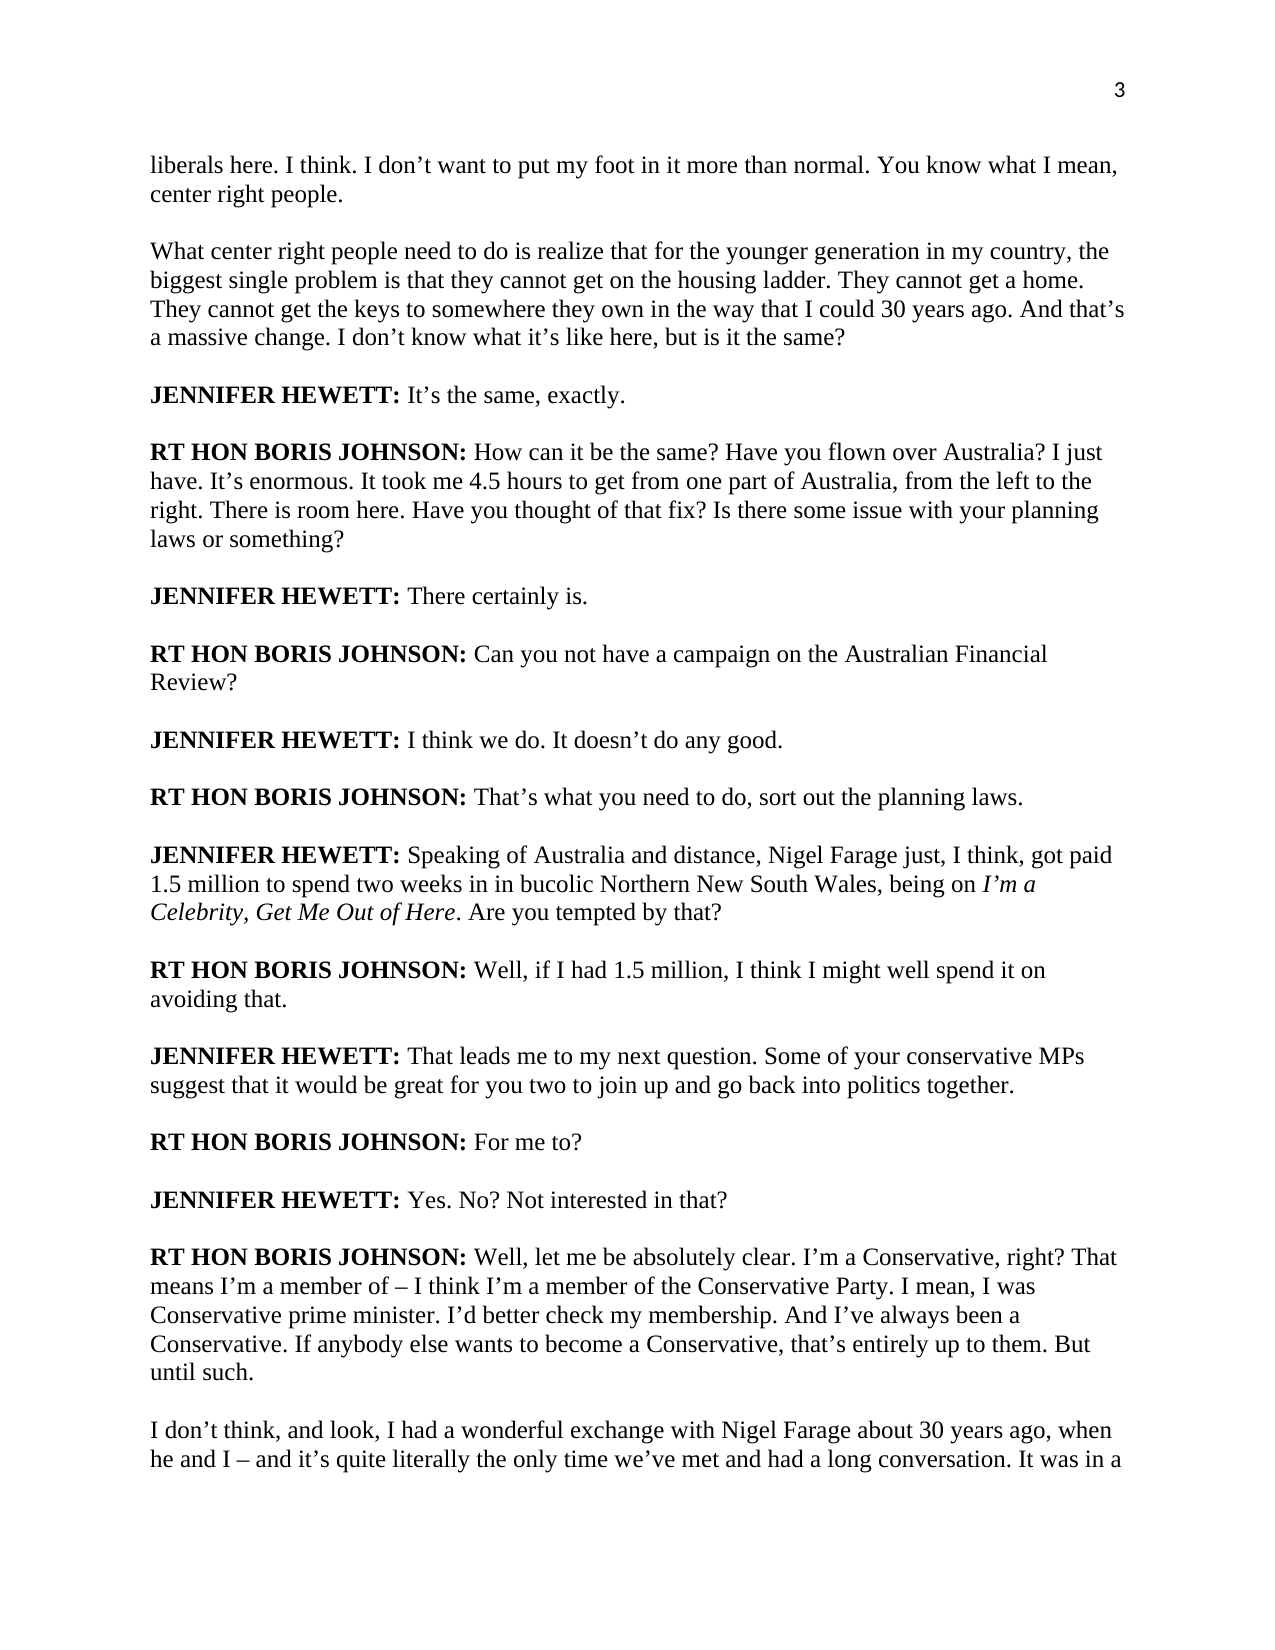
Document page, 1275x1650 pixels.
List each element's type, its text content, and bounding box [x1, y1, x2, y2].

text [150, 1415, 1125, 1472]
text JENNIFER HEWETT: It’s the same, exactly. [150, 380, 1125, 409]
text RT HON BORIS JOHNSON: For me to? [150, 1127, 1125, 1156]
text RT HON BORIS JOHNSON: That’s what you need to do, sort out the planning laws. [150, 782, 1125, 811]
text JENNIFER HEWETT: Yes. No? Not interested in that? [150, 1185, 1125, 1214]
text JENNIFER HEWETT: Speaking of Australia and distance, Nigel Farage just, I think, got paid 1.5 million to spend two weeks in in bucolic Northern New South Wales, being on I’m a Celebrity, Get Me Out of Here. Are you tempted by that? [150, 840, 1125, 926]
text JENNIFER HEWETT: That leads me to my next question. Some of your conservative MPs suggest that it would be great for you two to join up and go back into politics together. [150, 1041, 1125, 1099]
text What center right people need to do is realize that for the younger generation in my country, the biggest single problem is that they cannot get on the housing ladder. They cannot get a home. They cannot get the keys to somewhere they own in the way that I could 30 years ago. And that’s a massive change. I don’t know what it’s like here, but is it the same? [150, 236, 1125, 351]
text JENNIFER HEWETT: I think we do. It doesn’t do any good. [150, 725, 1125, 754]
text RT HON BORIS JOHNSON: How can it be the same? Have you flown over Australia? I just have. It’s enormous. It took me 4.5 hours to get from one part of Australia, from the left to the right. There is room here. Have you thought of that fix? Is there some issue with your planning laws or something? [150, 437, 1125, 552]
text RT HON BORIS JOHNSON: Well, if I had 1.5 million, I think I might well spend it on avoiding that. [150, 955, 1125, 1012]
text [150, 150, 1125, 207]
text RT HON BORIS JOHNSON: Can you not have a campaign on the Australian Financial Review? [150, 639, 1125, 696]
text JENNIFER HEWETT: There certainly is. [150, 581, 1125, 610]
text RT HON BORIS JOHNSON: Well, let me be absolutely clear. I’m a Conservative, right? That means I’m a member of – I think I’m a member of the Conservative Party. I mean, I was Conservative prime minister. I’d better check my membership. And I’ve always been a Conservative. If anybody else wants to become a Conservative, that’s entirely up to them. But until such. [150, 1242, 1125, 1386]
